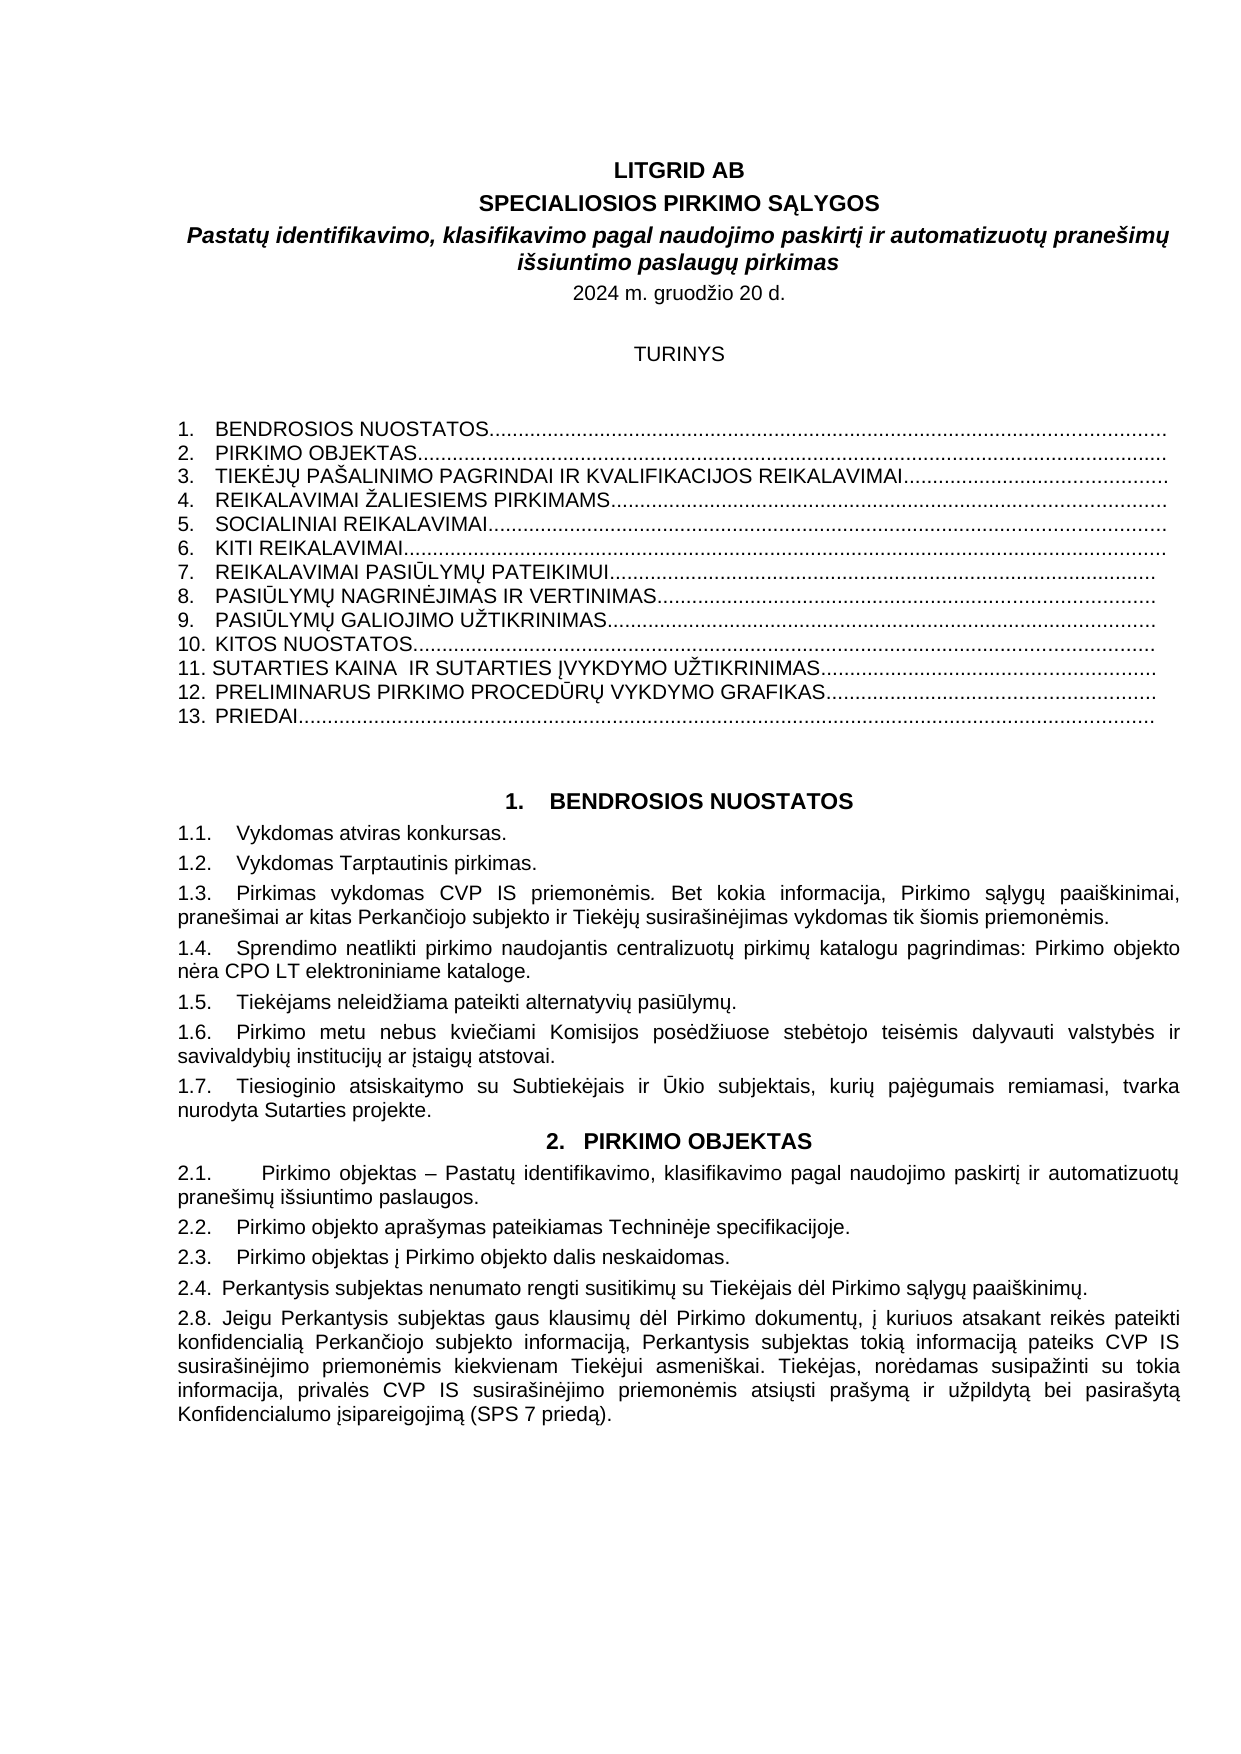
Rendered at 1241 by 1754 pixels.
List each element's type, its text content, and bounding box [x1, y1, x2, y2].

list Pirkimo metu nebus kviečiami Komisijos posėdžiuose stebėtojo teisėmis dalyvauti valstybės ir savivaldybių institucijų ar įstaigų atstovai. [177, 1020, 1181, 1068]
text 2.8. Jeigu Perkantysis subjektas gaus klausimų dėl Pirkimo dokumentų, į kuriuos atsakant reikės pateikti konfidencialią Perkančiojo subjekto informaciją, Perkantysis subjektas tokią informaciją pateiks CVP IS susirašinėjimo priemonėmis kiekvienam Tiekėjui asmeniškai. Tiekėjas, norėdamas susipažinti su tokia informacija, privalės CVP IS susirašinėjimo priemonėmis atsiųsti prašymą ir užpildytą bei pasirašytą Konfidencialumo įsipareigojimą (SPS 7 priedą). [177, 1306, 1181, 1425]
list Pirkimo objekto aprašymas pateikiamas Techninėje specifikacijoje. [177, 1215, 1181, 1239]
list Tiesioginio atsiskaitymo su Subtiekėjais ir Ūkio subjektais, kurių pajėgumais remiamasi, tvarka nurodyta Sutarties projekte. [177, 1074, 1181, 1122]
subtitle SPECIALIOSIOS PIRKIMO SĄLYGOS [177, 189, 1181, 216]
subtitle Pastatų identifikavimo, klasifikavimo pagal naudojimo paskirtį ir automatizuotų pranešimų išsiuntimo paslaugų pirkimas [177, 222, 1181, 275]
list Tiekėjams neleidžiama pateikti alternatyvių pasiūlymų. [177, 989, 1181, 1013]
subtitle LITGRID AB [177, 157, 1181, 183]
subtitle TURINYS [177, 342, 1181, 366]
list Vykdomas . [177, 851, 1181, 875]
list Pirkimas vykdomas CVP IS priemonėmis. Bet kokia informacija, Pirkimo sąlygų paaiškinimai, pranešimai ar kitas Perkančiojo subjekto ir Tiekėjų susirašinėjimas vykdomas tik šiomis priemonėmis. [177, 881, 1181, 929]
list Perkantysis subjektas nenumato rengti susitikimų su Tiekėjais dėl Pirkimo sąlygų paaiškinimų. [177, 1275, 1181, 1299]
subtitle BENDROSIOS NUOSTATOS [177, 788, 1181, 814]
list Sprendimo neatlikti pirkimo naudojantis centralizuotų pirkimų katalogu pagrindimas: Pirkimo objekto nėra CPO LT elektroniniame kataloge. [177, 935, 1181, 983]
list Pirkimo objektas – Pastatų identifikavimo, klasifikavimo pagal naudojimo paskirtį ir automatizuotų pranešimų išsiuntimo paslaugos. [177, 1161, 1181, 1209]
list Pirkimo objektas į Pirkimo objekto dalis neskaidomas. [177, 1245, 1181, 1269]
list Vykdomas atviras konkursas. [177, 821, 1181, 845]
subtitle PIRKIMO OBJEKTAS [177, 1128, 1181, 1154]
